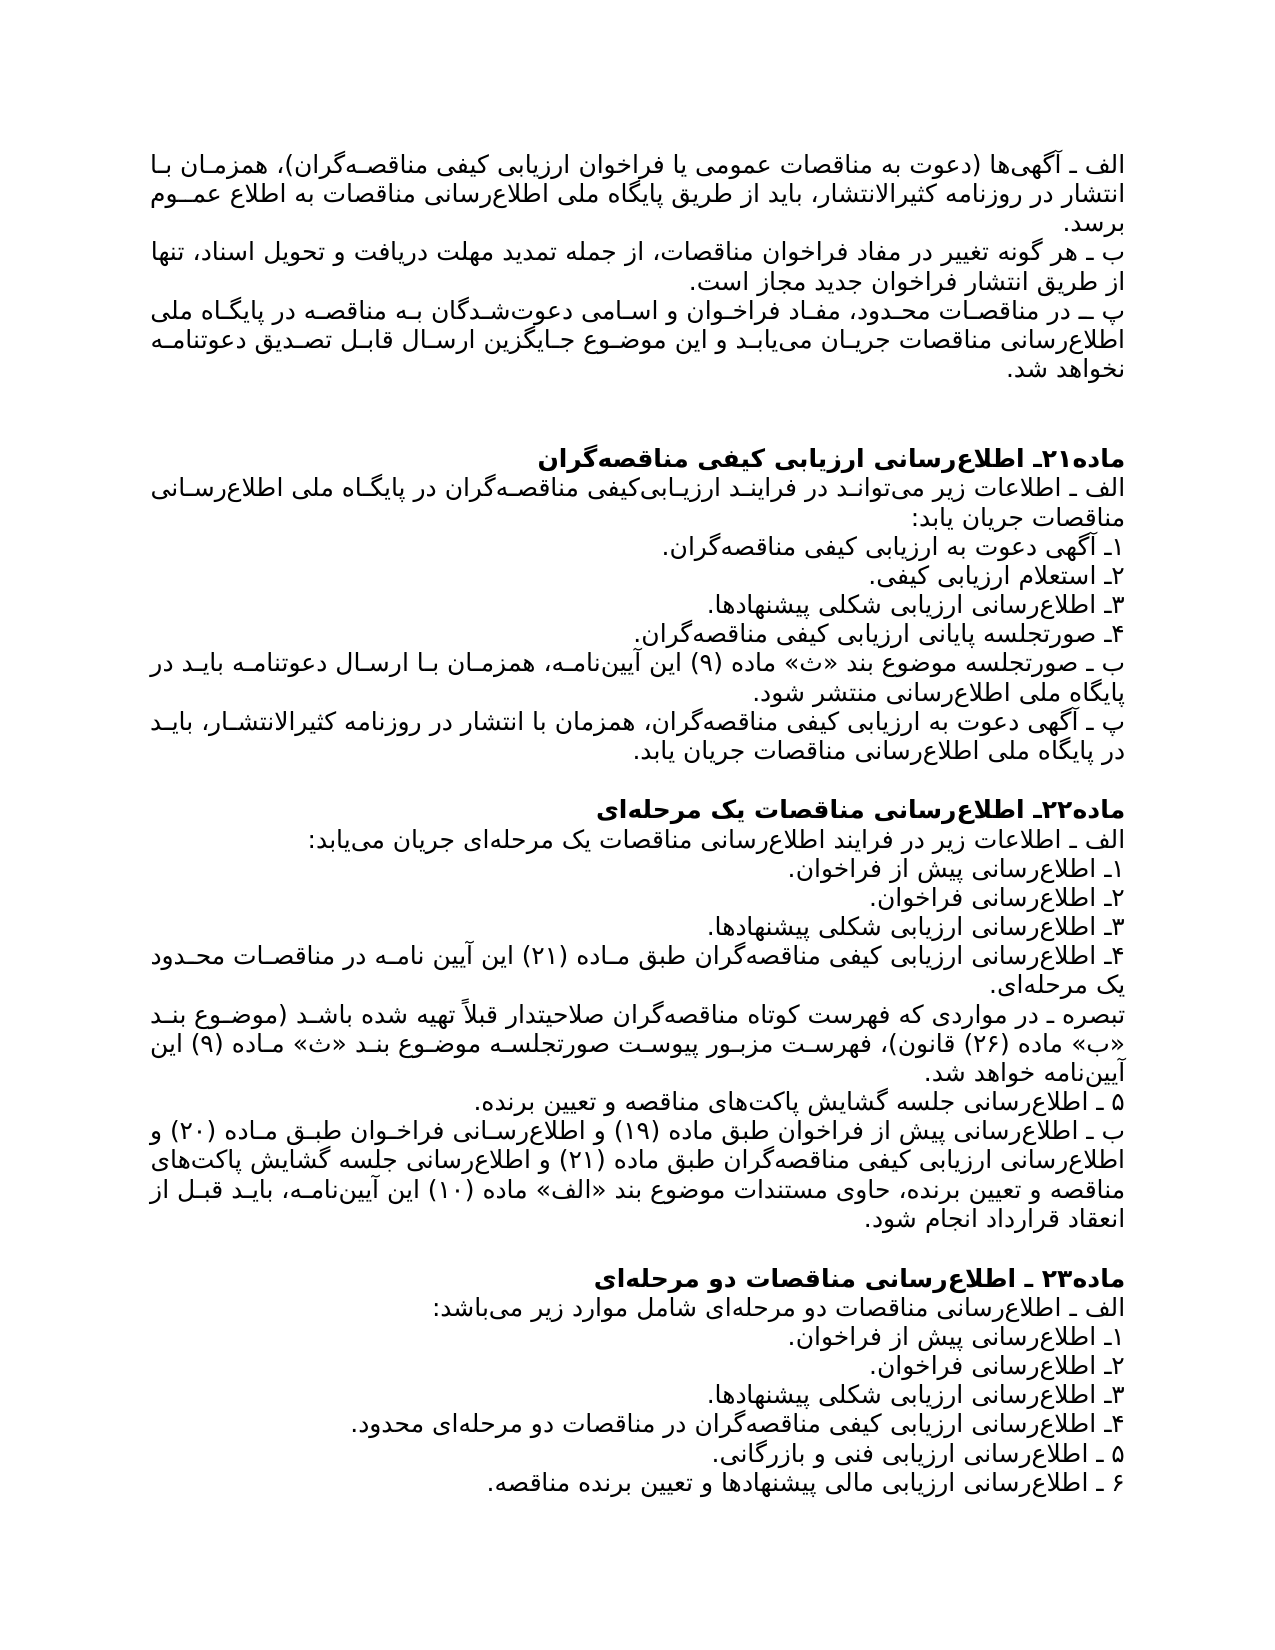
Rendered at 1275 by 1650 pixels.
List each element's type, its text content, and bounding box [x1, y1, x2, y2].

text الف ـ اطلاعات زیر می‌تواند در فرایند ارزیابی‌کیفی مناقصه‌گران در پایگاه ملی اطلاع‌رسانی مناقصات جریان یابد: [150, 473, 1125, 532]
text ۳ـ اطلاع‌رسانی ارزیابی شکلی پیشنهادها. [150, 1380, 1125, 1409]
text ماده۲۲ـ اطلاع‌رسانی مناقصات یک مرحله‌ای [150, 796, 1125, 825]
text ۴ـ اطلاع‌رسانی ارزیابی کیفی مناقصه‌گران در مناقصات دو مرحله‌ای محدود. [150, 1409, 1125, 1439]
text ب ـ صورتجلسه موضوع بند «ث» ماده (۹) این آیین‌نامه، همزمان با ارسال دعوتنامه باید در پایگاه ملی اطلاع‌رسانی منتشر شود. [150, 648, 1125, 707]
text ۱ـ آگهی دعوت به ارزیابی کیفی مناقصه‌گران. [150, 532, 1125, 561]
text الف ـ اطلاعات زیر در فرایند اطلاع‌رسانی مناقصات یک مرحله‌ای جریان می‌یابد: [150, 825, 1125, 854]
text ۲ـ اطلاع‌رسانی فراخوان. [150, 1351, 1125, 1380]
text ۳ـ اطلاع‌رسانی ارزیابی شکلی پیشنهادها. [150, 590, 1125, 619]
text پ ـ آگهی دعوت به ارزیابی کیفی مناقصه‌گران، همزمان با انتشار در روزنامه کثیرالانتشار، باید در پایگاه ملی اطلاع‌رسانی مناقصات جریان یابد. [150, 707, 1125, 765]
text ۱ـ اطلاع‌رسانی پیش از فراخوان. [150, 854, 1125, 883]
text ۴ـ اطلاع‌رسانی ارزیابی کیفی مناقصه‌گران طبق ماده (۲۱) این آیین نامه در مناقصات محدود یک مرحله‌ای. [150, 942, 1125, 1000]
text ۳ـ اطلاع‌رسانی ارزیابی شکلی پیشنهادها. [150, 912, 1125, 942]
text ۶ ـ اطلاع‌رسانی ارزیابی مالی پیشنهادها و تعیین برنده مناقصه. [150, 1468, 1125, 1497]
text ۴ـ صورتجلسه پایانی ارزیابی کیفی مناقصه‌گران. [150, 619, 1125, 648]
text ۵ ـ اطلاع‌رسانی ارزیابی فنی و بازرگانی. [150, 1439, 1125, 1468]
text ماده۲۳ ـ اطلاع‌رسانی مناقصات دو مرحله‌ای [150, 1264, 1125, 1293]
text ماده۲۱ـ اطلاع‌رسانی ارزیابی کیفی مناقصه‌گران [150, 444, 1125, 473]
text ۲ـ اطلاع‌رسانی فراخوان. [150, 883, 1125, 912]
text ۵ ـ اطلاع‌رسانی جلسه گشایش پاکت‌های مناقصه و تعیین برنده. [150, 1087, 1125, 1117]
text تبصره ـ در مواردی که فهرست کوتاه مناقصه‌گران صلاحیتدار قبلاً تهیه شده باشد (موضوع بند «ب» ماده (۲۶) قانون)، فهرست مزبور پیوست صورتجلسه موضوع بند «ث» ماده (۹) این آیین‌نامه خواهد شد. [150, 1000, 1125, 1087]
text ب ـ اطلاع‌رسانی پیش از فراخوان طبق ماده (۱۹) و اطلاع‌رسانی فراخوان طبق ماده (۲۰) و اطلاع‌رسانی ارزیابی کیفی مناقصه‌گران طبق ماده (۲۱) و اطلاع‌رسانی جلسه گشایش پاکت‌های مناقصه و تعیین برنده، حاوی مستندات موضوع بند «الف» ماده (۱۰) این آیین‌نامه، باید قبل از انعقاد قرارداد انجام شود. [150, 1117, 1125, 1233]
text ۱ـ اطلاع‌رسانی پیش از فراخوان. [150, 1322, 1125, 1351]
text ب ـ هر گونه تغییر در مفاد فراخوان مناقصات، از جمله تمدید مهلت دریافت و تحویل اسناد، تنها از طریق انتشار فراخوان جدید مجاز است. [150, 237, 1125, 296]
text ۲ـ استعلام ارزیابی کیفی. [150, 561, 1125, 590]
text پ ـ در مناقصات محدود، مفاد فراخوان و اسامی دعوت‌شدگان به مناقصه در پایگاه ملی اطلاع‌رسانی مناقصات جریان می‌یابد و این موضوع جایگزین ارسال قابل تصدیق دعوتنامه نخواهد شد. [150, 296, 1125, 383]
text الف ـ آگهی‌ها (دعوت به مناقصات عمومی یا فراخوان ارزیابی کیفی مناقصه‌گران)، همزمان با انتشار در روزنامه کثیرالانتشار، باید از طریق پایگاه ملی اطلاع‌رسانی مناقصات به اطلاع عموم برسد. [150, 150, 1125, 237]
text الف ـ اطلاع‌رسانی مناقصات دو مرحله‌ای شامل موارد زیر می‌باشد: [150, 1293, 1125, 1322]
